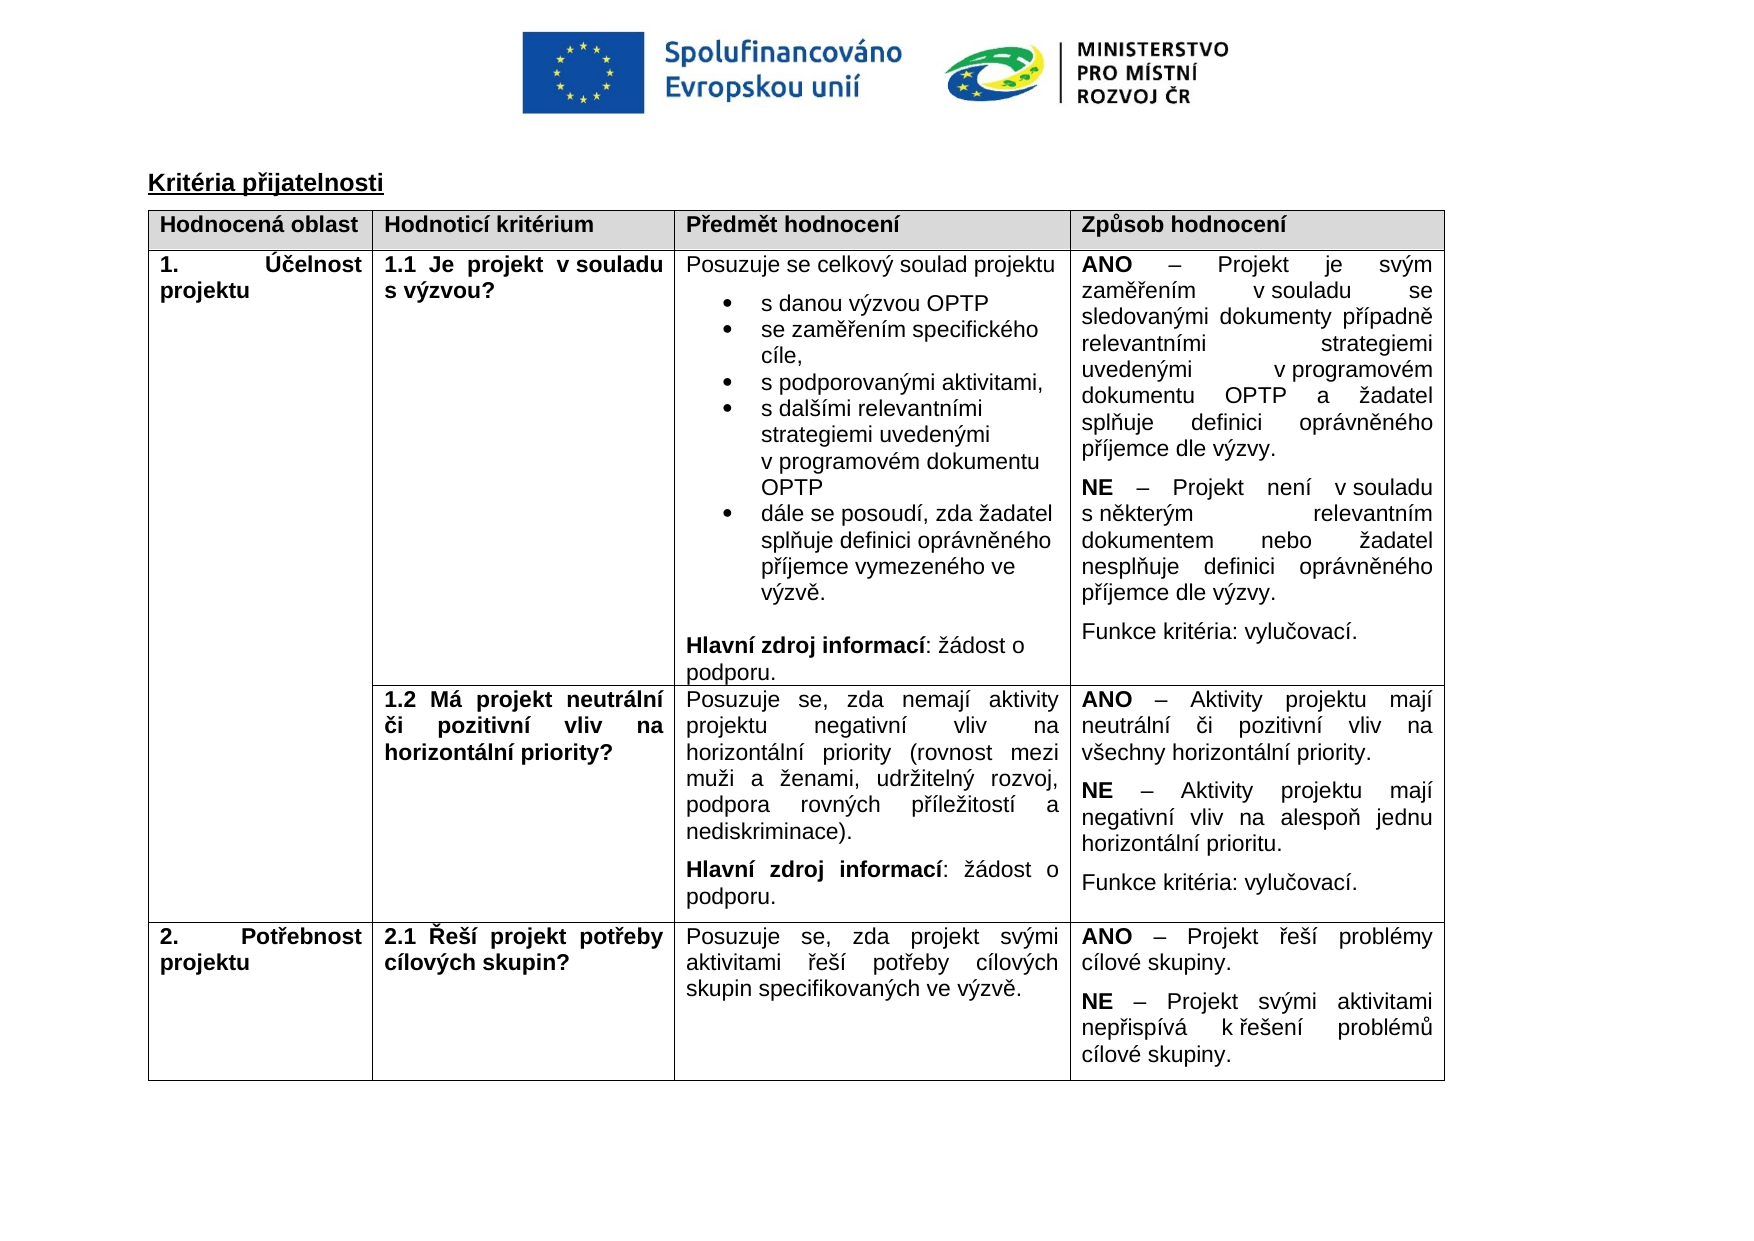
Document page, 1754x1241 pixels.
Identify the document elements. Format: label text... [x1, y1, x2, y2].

table_cell 2.1 Řeší projekt potřeby cílových skupin? [373, 923, 674, 1079]
table_cell ANO – Projekt řeší problémy cílové skupiny. NE – Projekt svými aktivitami nepřispívá k řešení problémů cílové skupiny. Funkce kritéria: vylučovací. [1071, 923, 1444, 1079]
table_cell 1.1 Je projekt v souladu s výzvou? [373, 251, 674, 685]
table_cell Posuzuje se, zda nemají aktivity projektu negativní vliv na horizontální priority (rovnost mezi muži a ženami, udržitelný rozvoj, podpora rovných příležitostí a nediskriminace). Hlavní zdroj informací: žádost o podporu. [675, 686, 1070, 922]
table_header Hodnoticí kritérium [373, 211, 674, 249]
table_cell Posuzuje se celkový soulad projektu s danou výzvou OPTP se zaměřením specifického cíle, s podporovanými aktivitami, s dalšími relevantními strategiemi uvedenými v programovém dokumentu OPTP dále se posoudí, zda žadatel splňuje definici oprávněného příjemce vymezeného ve výzvě. Hlavní zdroj informací: žádost o podporu. [675, 251, 1070, 685]
table_header Předmět hodnocení [675, 211, 1070, 249]
table_header Hodnocená oblast [149, 211, 372, 249]
table_cell 2. Potřebnost projektu [149, 923, 372, 1079]
text Kritéria přijatelnosti [148, 168, 1606, 197]
table_cell 1. Účelnost projektu [149, 251, 372, 922]
table_cell Posuzuje se, zda projekt svými aktivitami řeší potřeby cílových skupin specifikovaných ve výzvě. Hlavní zdroj informací: žádost o podporu. [675, 923, 1070, 1079]
picture [520, 29, 1234, 116]
table_cell 1.2 Má projekt neutrální či pozitivní vliv na horizontální priority? [373, 686, 674, 922]
table_cell ANO – Projekt je svým zaměřením v souladu se sledovanými dokumenty případně relevantními strategiemi uvedenými v programovém dokumentu OPTP a žadatel splňuje definici oprávněného příjemce dle výzvy. NE – Projekt není v souladu s některým relevantním dokumentem nebo žadatel nesplňuje definici oprávněného příjemce dle výzvy. Funkce kritéria: vylučovací. [1071, 251, 1444, 685]
table_header Způsob hodnocení [1071, 211, 1444, 249]
table_cell ANO – Aktivity projektu mají neutrální či pozitivní vliv na všechny horizontální priority. NE – Aktivity projektu mají negativní vliv na alespoň jednu horizontální prioritu. Funkce kritéria: vylučovací. [1071, 686, 1444, 922]
